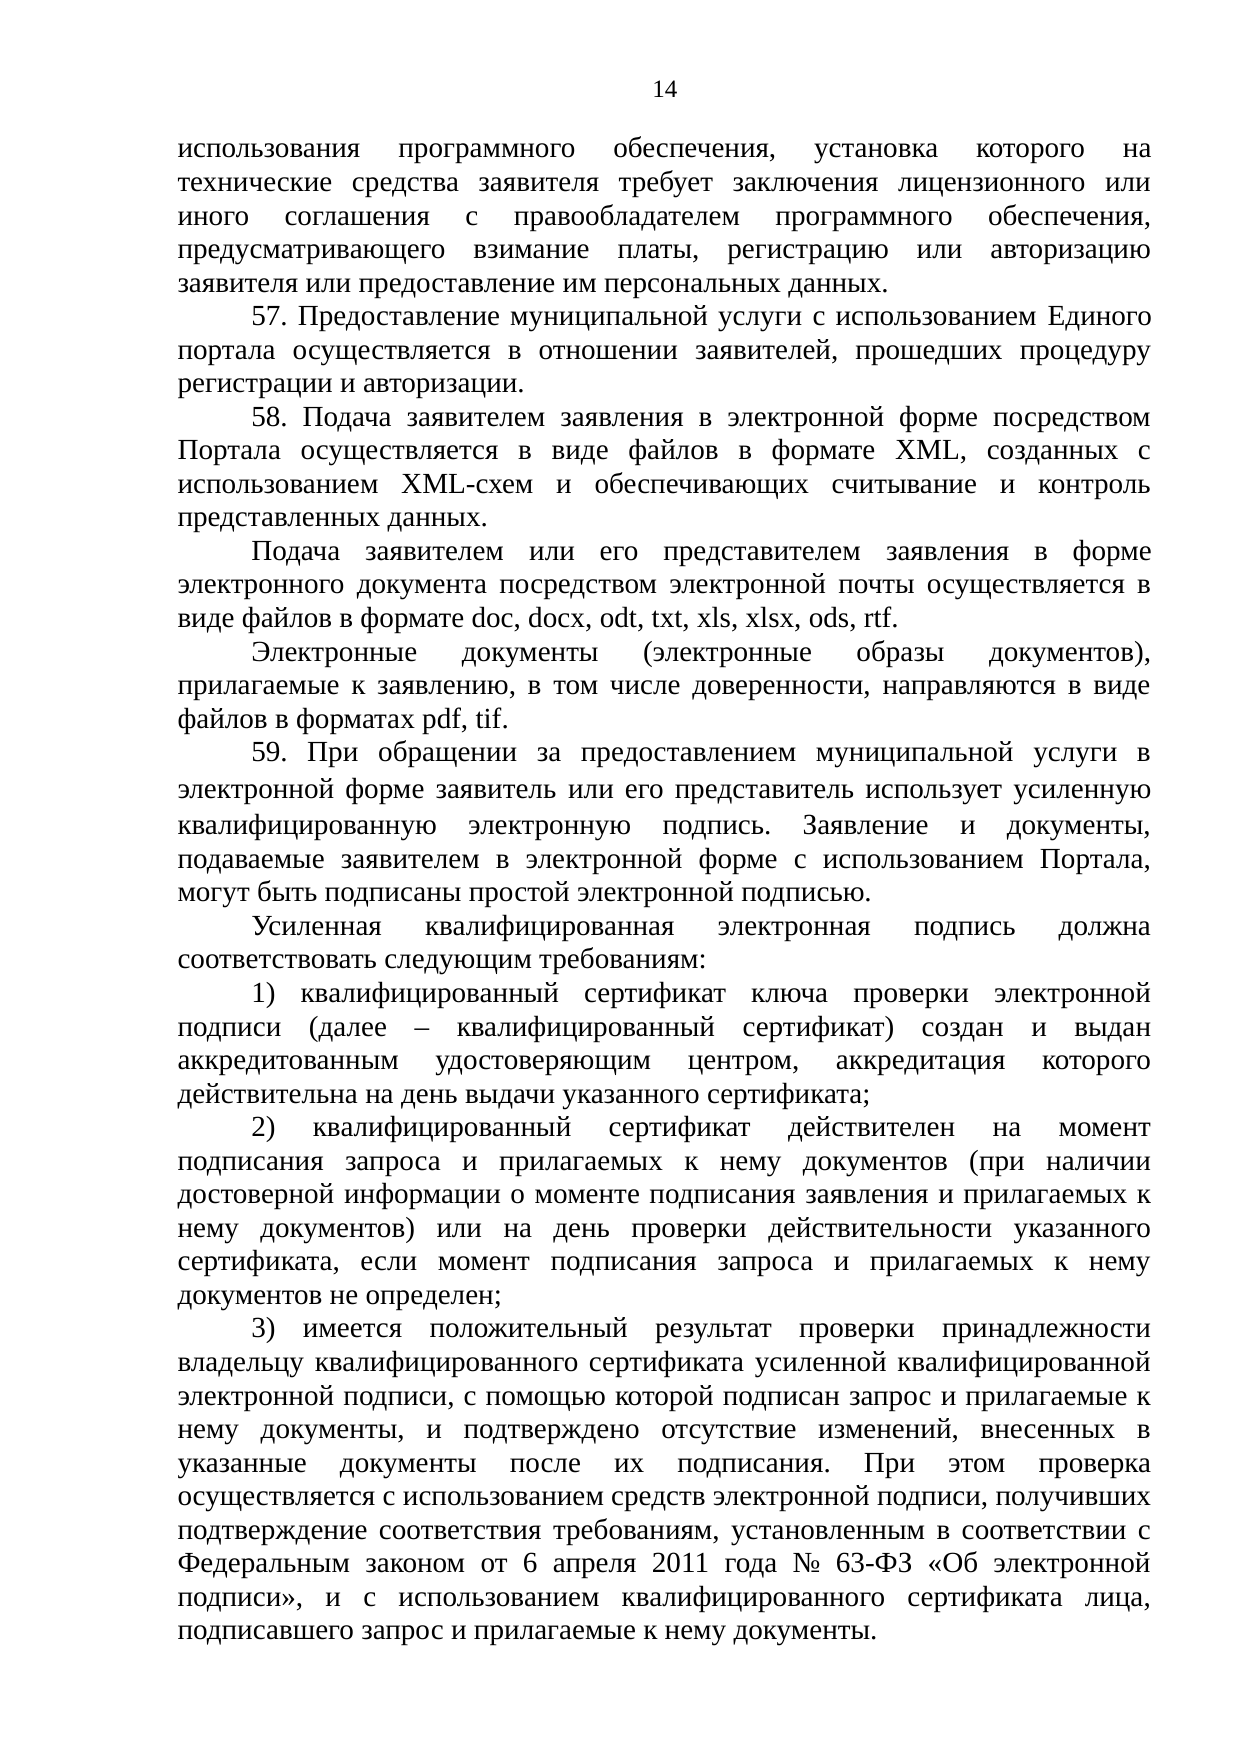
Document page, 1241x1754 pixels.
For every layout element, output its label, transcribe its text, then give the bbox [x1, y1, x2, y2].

text 3) имеется положительный результат проверки принадлежности владельцу квалифицированного сертификата усиленной квалифицированной электронной подписи, с помощью которой подписан запрос и прилагаемые к нему документы, и подтверждено отсутствие изменений, внесенных в указанные документы после их подписания. При этом проверка осуществляется с использованием средств электронной подписи, получивших подтверждение соответствия требованиям, установленным в соответствии с Федеральным законом от 6 апреля 2011 года № 63-ФЗ «Об электронной подписи», и с использованием квалифицированного сертификата лица, подписавшего запрос и прилагаемые к нему документы. [177, 1311, 1152, 1646]
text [177, 131, 1152, 298]
text Подача заявителем или его представителем заявления в форме электронного документа посредством электронной почты осуществляется в виде файлов в формате doc, docx, odt, txt, xls, xlsx, ods, rtf. [177, 533, 1152, 634]
text 1) квалифицированный сертификат ключа проверки электронной подписи (далее – квалифицированный сертификат) создан и выдан аккредитованным удостоверяющим центром, аккредитация которого действительна на день выдачи указанного сертификата; [177, 975, 1152, 1109]
text Усиленная квалифицированная электронная подпись должна соответствовать следующим требованиям: [177, 908, 1152, 975]
text 58. Подача заявителем заявления в электронной форме посредством Портала осуществляется в виде файлов в формате XML, созданных с использованием XML-схем и обеспечивающих считывание и контроль представленных данных. [177, 399, 1152, 533]
text 57. Предоставление муниципальной услуги с использованием Единого портала осуществляется в отношении заявителей, прошедших процедуру регистрации и авторизации. [177, 298, 1152, 399]
text 59. При обращении за предоставлением муниципальной услуги в электронной форме заявитель или его представитель использует усиленную квалифицированную электронную подпись. Заявление и документы, подаваемые заявителем в электронной форме с использованием Портала, могут быть подписаны простой электронной подписью. [177, 734, 1152, 908]
text Электронные документы (электронные образы документов), прилагаемые к заявлению, в том числе доверенности, направляются в виде файлов в форматах pdf, tif. [177, 634, 1152, 734]
text 2) квалифицированный сертификат действителен на момент подписания запроса и прилагаемых к нему документов (при наличии достоверной информации о моменте подписания заявления и прилагаемых к нему документов) или на день проверки действительности указанного сертификата, если момент подписания запроса и прилагаемых к нему документов не определен; [177, 1109, 1152, 1311]
